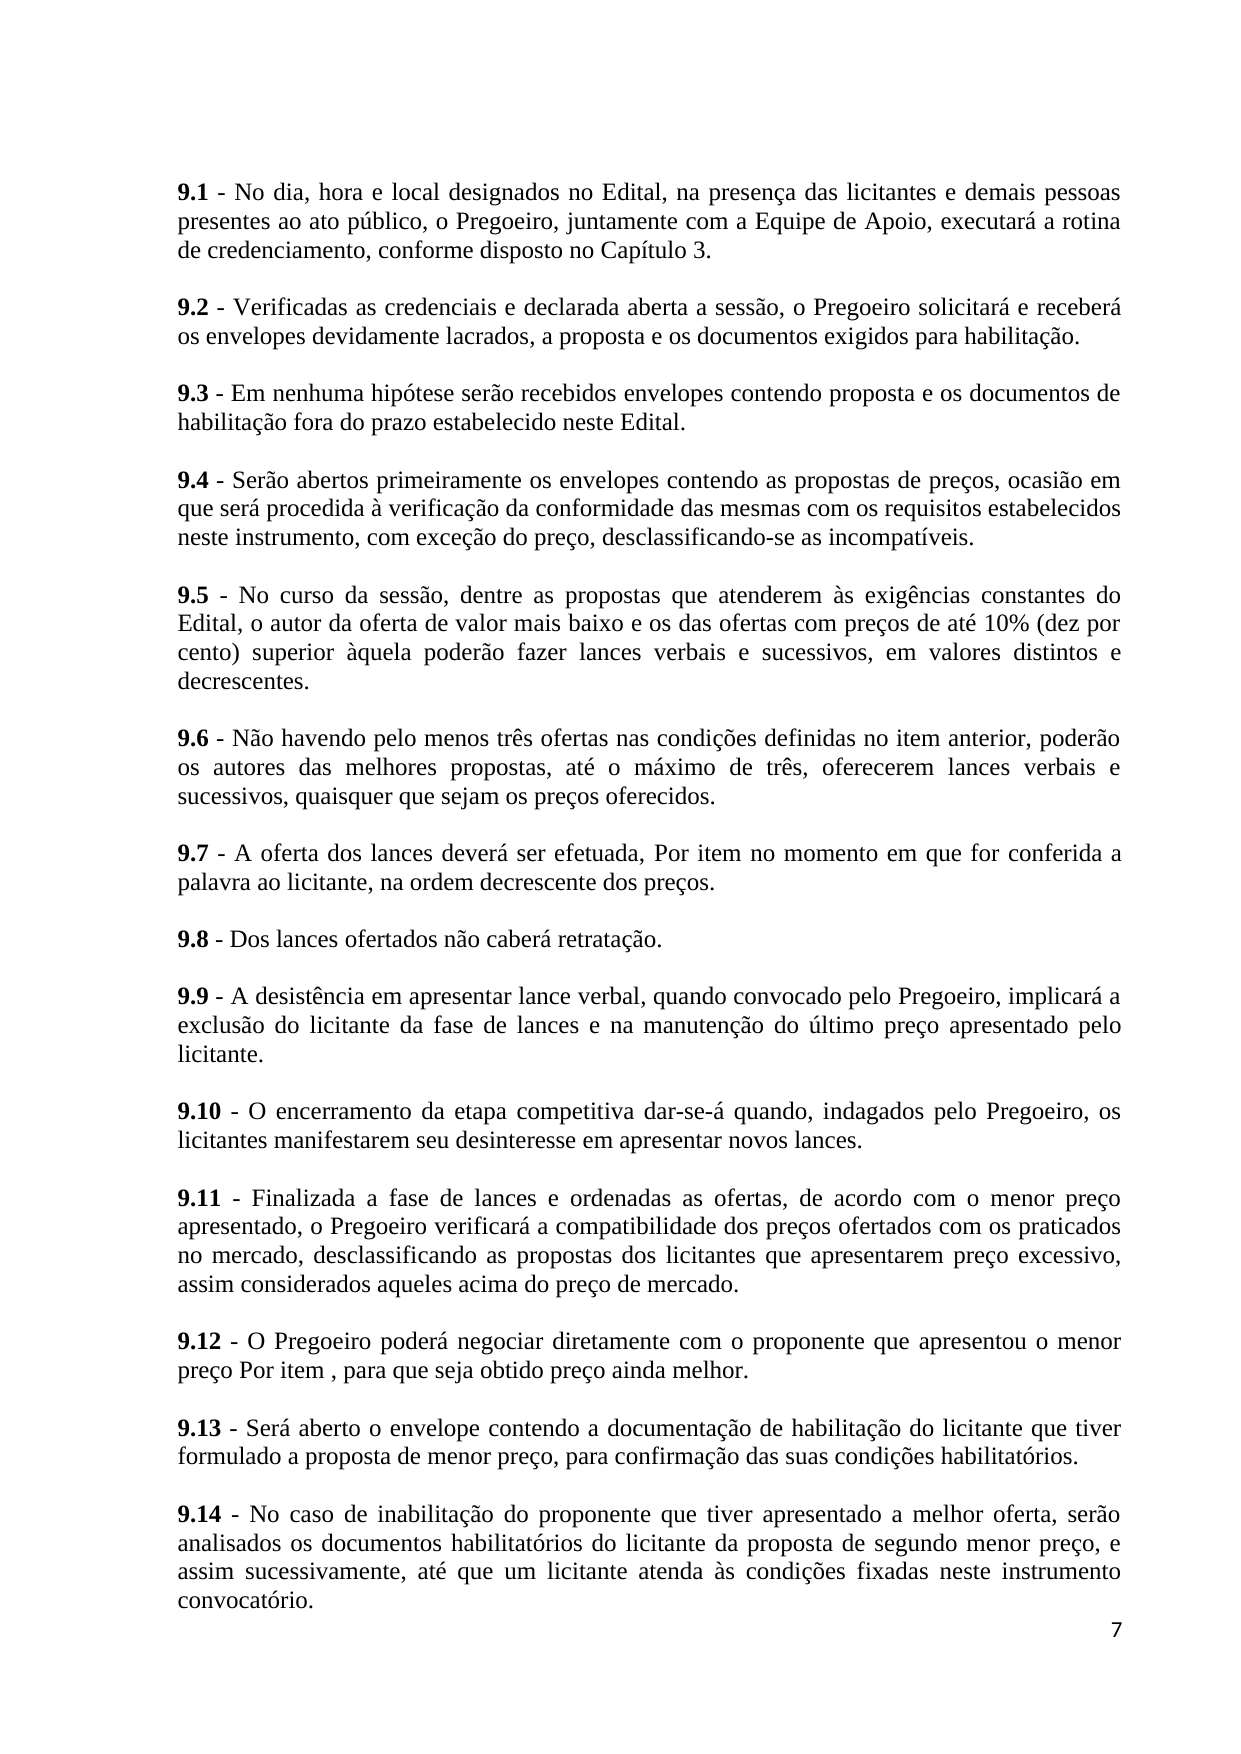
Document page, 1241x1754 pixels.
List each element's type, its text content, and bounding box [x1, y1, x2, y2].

text 9.1 - No dia, hora e local designados no Edital, na presença das licitantes e demais pessoas presentes ao ato público, o Pregoeiro, juntamente com a Equipe de Apoio, executará a rotina de credenciamento, conforme disposto no Capítulo 3. [177, 177, 1122, 263]
text 9.6 - Não havendo pelo menos três ofertas nas condições definidas no item anterior, poderão os autores das melhores propostas, até o máximo de três, oferecerem lances verbais e sucessivos, quaisquer que sejam os preços oferecidos. [177, 723, 1122, 810]
text 9.8 - Dos lances ofertados não caberá retratação. [177, 924, 1122, 953]
text 9.7 - A oferta dos lances deverá ser efetuada, Por item no momento em que for conferida a palavra ao licitante, na ordem decrescente dos preços. [177, 838, 1122, 896]
text 9.12 - O Pregoeiro poderá negociar diretamente com o proponente que apresentou o menor preço Por item , para que seja obtido preço ainda melhor. [177, 1326, 1122, 1384]
text 9.2 - Verificadas as credenciais e declarada aberta a sessão, o Pregoeiro solicitará e receberá os envelopes devidamente lacrados, a proposta e os documentos exigidos para habilitação. [177, 292, 1122, 350]
text 9.10 - O encerramento da etapa competitiva dar-se-á quando, indagados pelo Pregoeiro, os licitantes manifestarem seu desinteresse em apresentar novos lances. [177, 1096, 1122, 1154]
text 9.3 - Em nenhuma hipótese serão recebidos envelopes contendo proposta e os documentos de habilitação fora do prazo estabelecido neste Edital. [177, 378, 1122, 436]
text 9.5 - No curso da sessão, dentre as propostas que atenderem às exigências constantes do Edital, o autor da oferta de valor mais baixo e os das ofertas com preços de até 10% (dez por cento) superior àquela poderão fazer lances verbais e sucessivos, em valores distintos e decrescentes. [177, 580, 1122, 695]
text 9.4 - Serão abertos primeiramente os envelopes contendo as propostas de preços, ocasião em que será procedida à verificação da conformidade das mesmas com os requisitos estabelecidos neste instrumento, com exceção do preço, desclassificando-se as incompatíveis. [177, 465, 1122, 551]
text 9.11 - Finalizada a fase de lances e ordenadas as ofertas, de acordo com o menor preço apresentado, o Pregoeiro verificará a compatibilidade dos preços ofertados com os praticados no mercado, desclassificando as propostas dos licitantes que apresentarem preço excessivo, assim considerados aqueles acima do preço de mercado. [177, 1183, 1122, 1298]
text 9.14 - No caso de inabilitação do proponente que tiver apresentado a melhor oferta, serão analisados os documentos habilitatórios do licitante da proposta de segundo menor preço, e assim sucessivamente, até que um licitante atenda às condições fixadas neste instrumento convocatório. [177, 1499, 1122, 1614]
text 9.13 - Será aberto o envelope contendo a documentação de habilitação do licitante que tiver formulado a proposta de menor preço, para confirmação das suas condições habilitatórios. [177, 1413, 1122, 1470]
text 9.9 - A desistência em apresentar lance verbal, quando convocado pelo Pregoeiro, implicará a exclusão do licitante da fase de lances e na manutenção do último preço apresentado pelo licitante. [177, 981, 1122, 1068]
